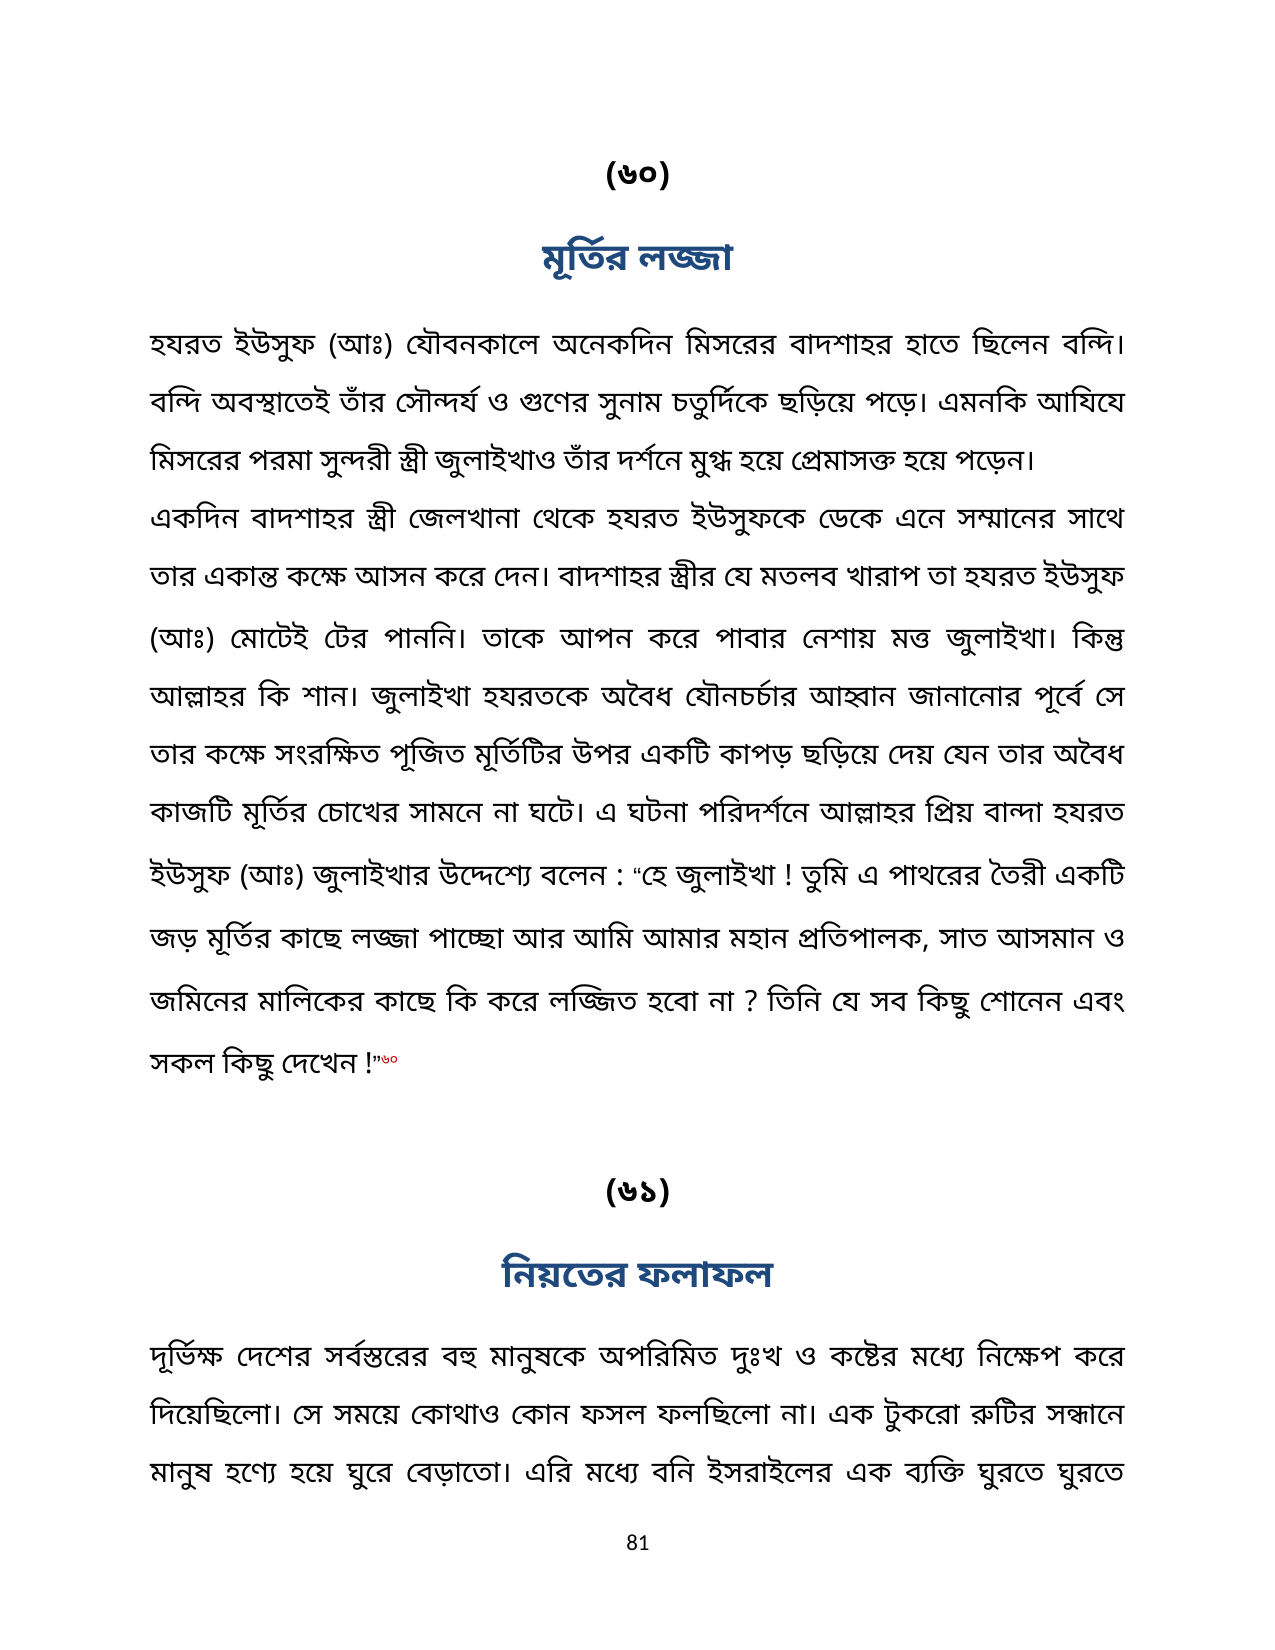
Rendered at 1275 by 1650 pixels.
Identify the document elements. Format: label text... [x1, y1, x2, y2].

subtitle মূর্তির লজ্জা [150, 236, 1125, 286]
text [150, 1340, 1125, 1494]
text (৬০) [150, 150, 1125, 199]
text একদিন বাদশাহর স্ত্রী জেলখানা থেকে হযরত ইউসুফকে ডেকে এনে সম্মানের সাথে তার একান্ত কক্ষে আসন করে দেন। বাদশাহর স্ত্রীর যে মতলব খারাপ তা হযরত ইউসুফ (আঃ) মোটেই টের পাননি। তাকে আপন করে পাবার নেশায় মত্ত জুলাইখা। কিন্তু আল্লাহর কি শান। জুলাইখা হযরতকে অবৈধ যৌনচর্চার আহ্বান জানানোর পূর্বে সে তার কক্ষে সংরক্ষিত পূজিত মূর্তিটির উপর একটি কাপড় ছড়িয়ে দেয় যেন তার অবৈধ কাজটি মূর্তির চোখের সামনে না ঘটে। এ ঘটনা পরিদর্শনে আল্লাহর প্রিয় বান্দা হযরত ইউসুফ (আঃ) জুলাইখার উদ্দেশ্যে বলেন : “হে জুলাইখা ! তুমি এ পাথরের তৈরী একটি জড় মূর্তির কাছে লজ্জা পাচ্ছো আর আমি আমার মহান প্রতিপালক, সাত আসমান ও জমিনের মালিকের কাছে কি করে লজ্জিত হবো না ? তিনি যে সব কিছু শোনেন এবং সকল কিছু দেখেন !”৬০ [150, 501, 1125, 1086]
text হযরত ইউসুফ (আঃ) যৌবনকালে অনেকদিন মিসরের বাদশাহর হাতে ছিলেন বন্দি। বন্দি অবস্থাতেই তাঁর সৌন্দর্য ও গুণের সুনাম চতুর্দিকে ছড়িয়ে পড়ে। এমনকি আযিযে মিসরের পরমা সুন্দরী স্ত্রী জুলাইখাও তাঁর দর্শনে মুগ্ধ হয়ে প্রেমাসক্ত হয়ে পড়েন। [150, 323, 1125, 482]
subtitle নিয়তের ফলাফল [150, 1253, 1125, 1303]
text (৬১) [150, 1167, 1125, 1216]
